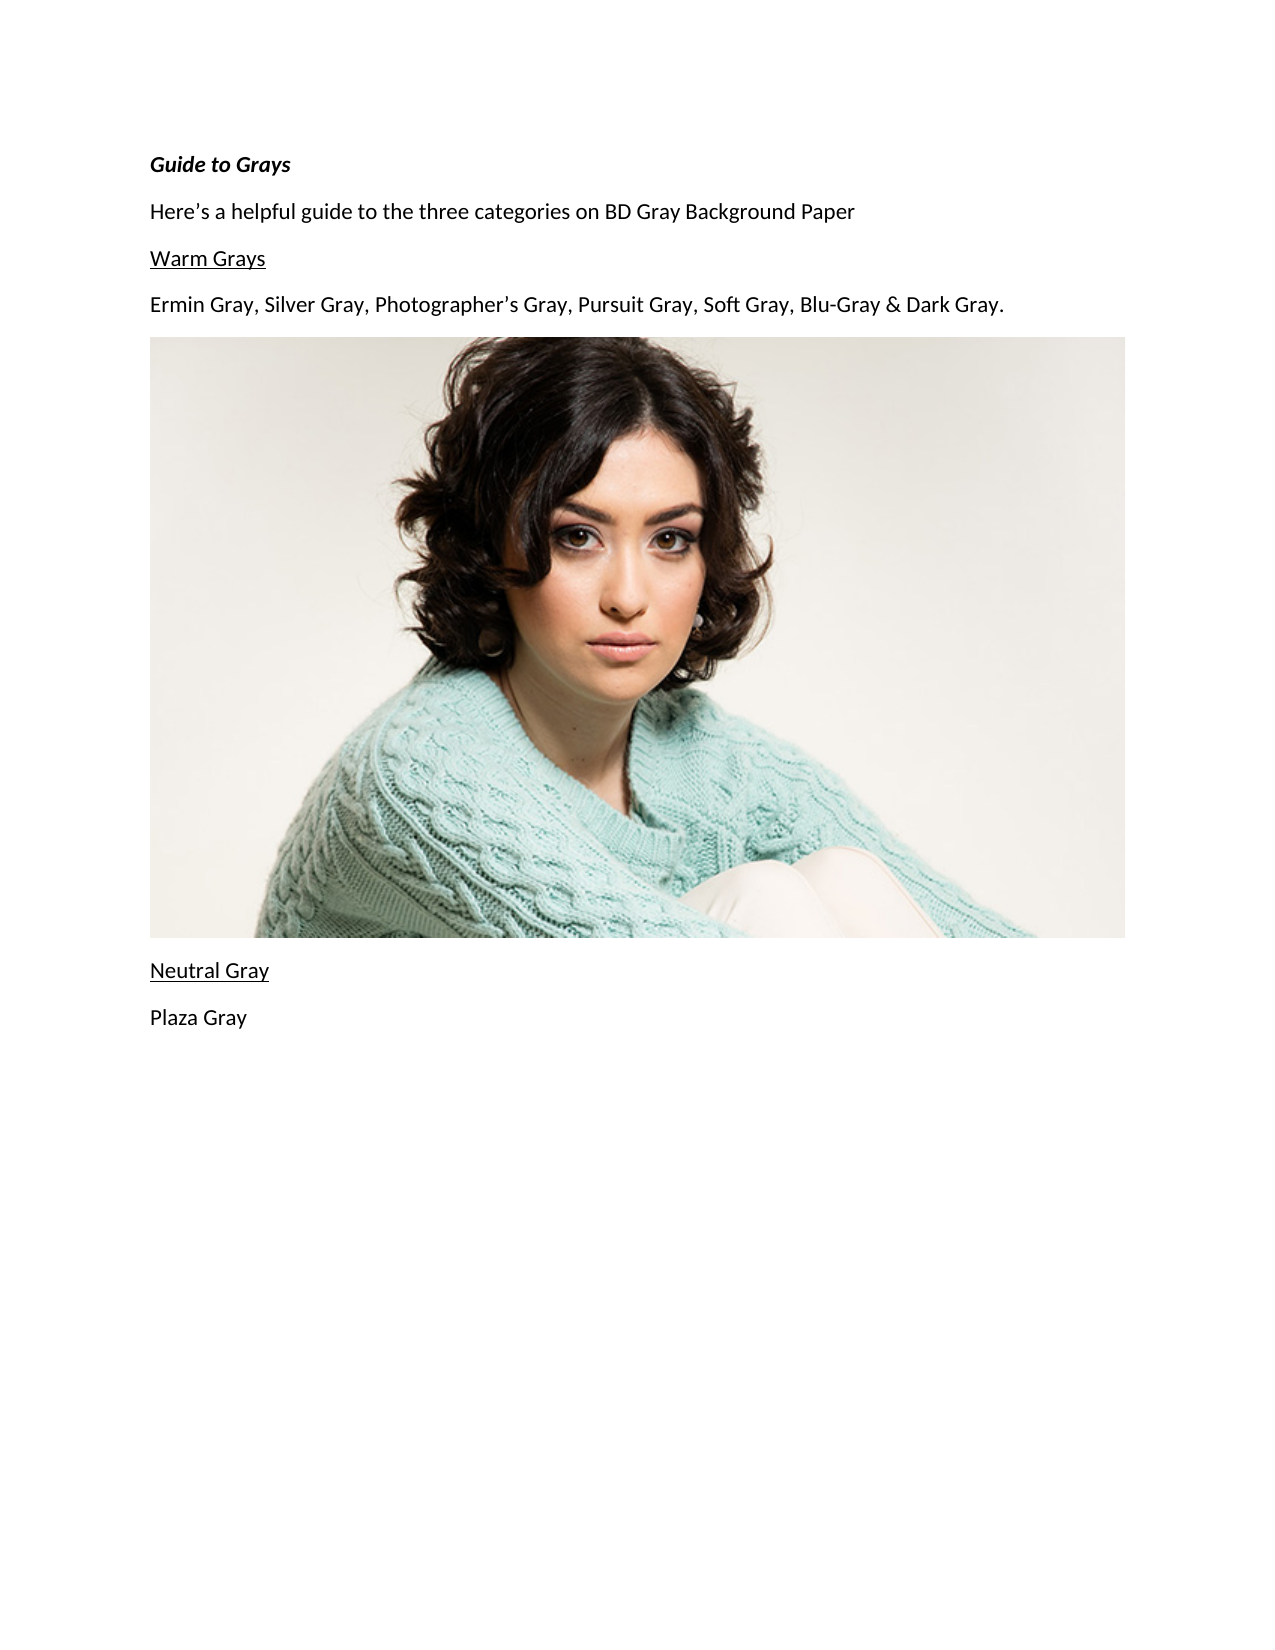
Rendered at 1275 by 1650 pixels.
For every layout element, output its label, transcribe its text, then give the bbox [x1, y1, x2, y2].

text Warm Grays [150, 244, 1125, 272]
text Neutral Gray [150, 956, 1125, 984]
text Plaza Gray [150, 1003, 1125, 1031]
picture [150, 337, 1125, 938]
text Ermin Gray, Silver Gray, Photographer’s Gray, Pursuit Gray, Soft Gray, Blu-Gray & Dark Gray. [150, 291, 1125, 319]
text Here’s a helpful guide to the three categories on BD Gray Background Paper [150, 197, 1125, 225]
text Guide to Grays [150, 150, 1125, 178]
